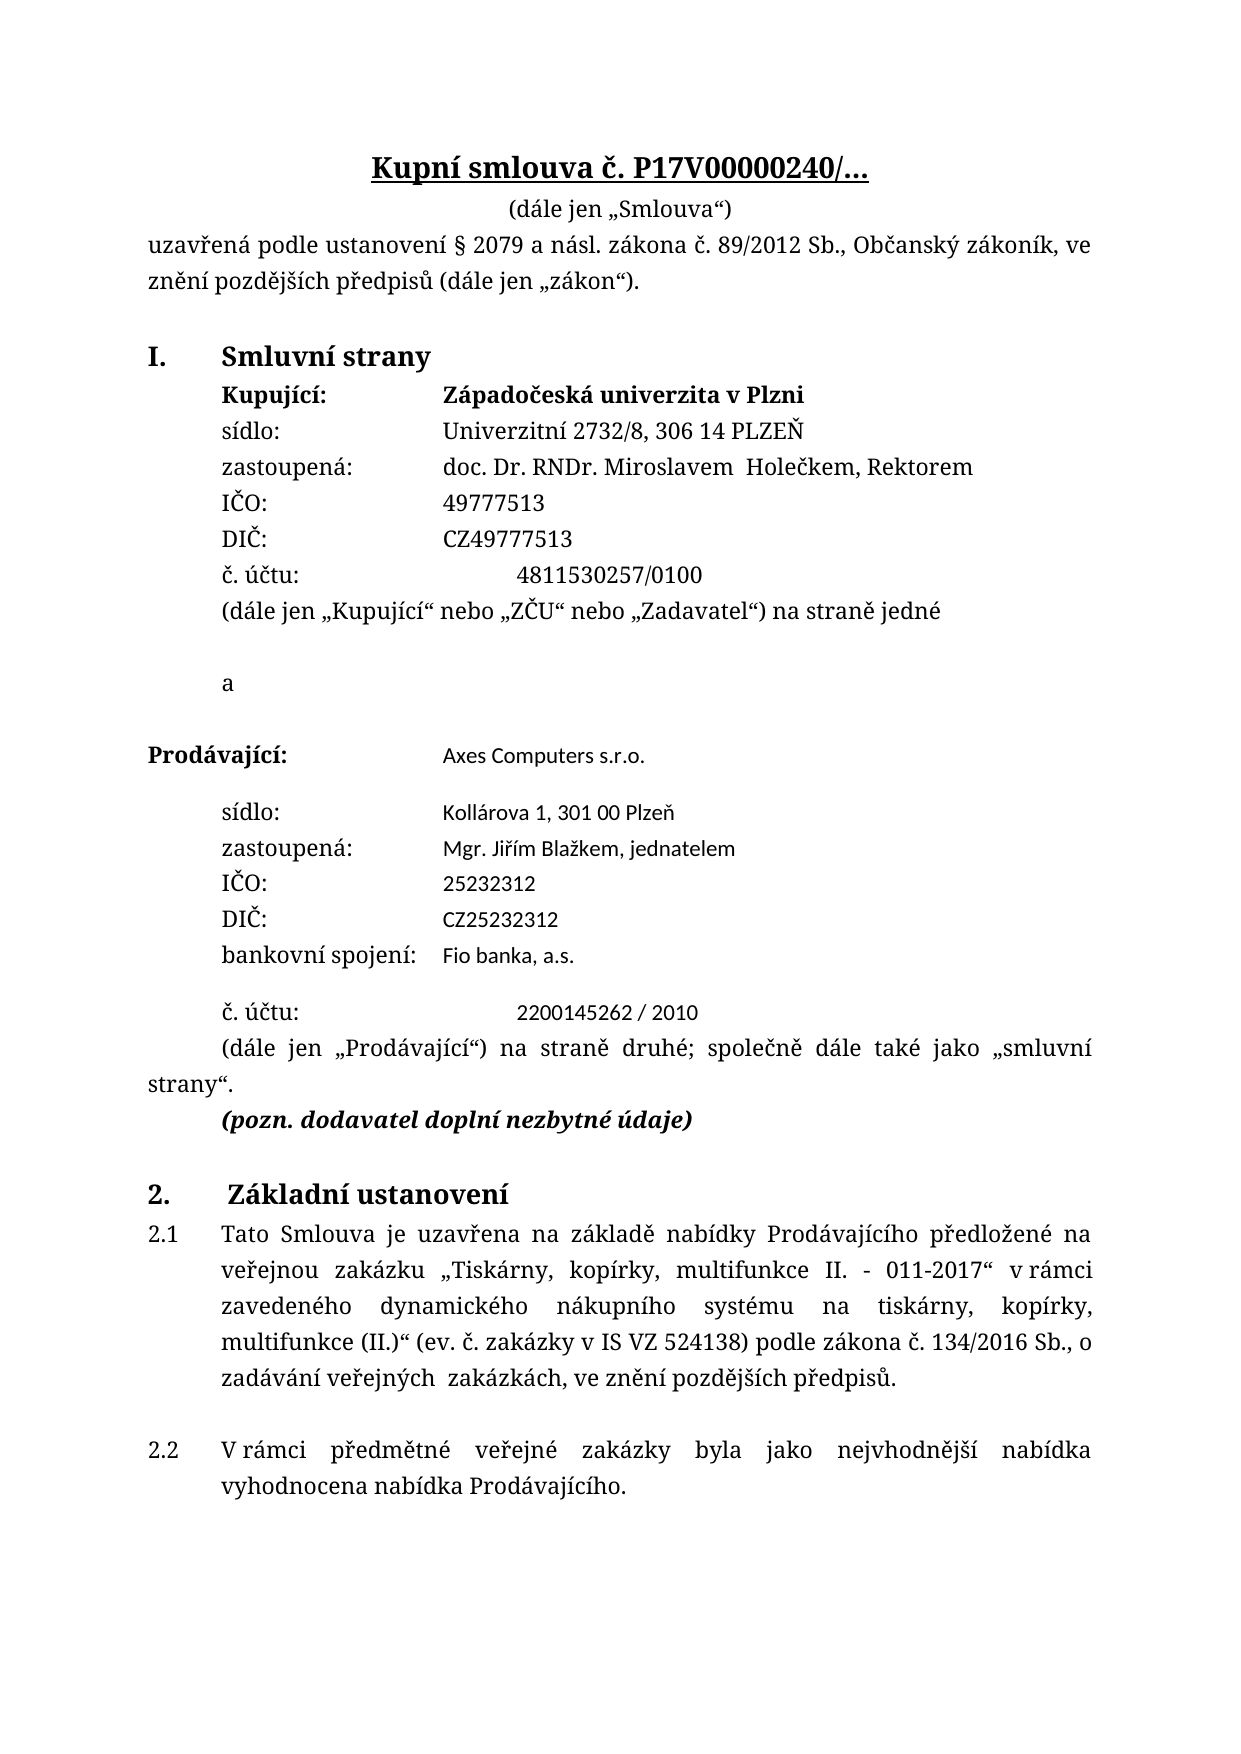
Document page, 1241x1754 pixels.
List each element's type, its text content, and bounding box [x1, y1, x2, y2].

text IČO: 25232312 [221, 867, 1093, 899]
text (dále jen „Kupující“ nebo „ZČU“ nebo „Zadavatel“) na straně jedné [221, 595, 1093, 626]
text uzavřená podle ustanovení § 2079 a násl. zákona č. 89/2012 Sb., Občanský zákoník, ve znění pozdějších předpisů (dále jen „zákon“). [148, 229, 1093, 296]
text Prodávající: Axes Computers s.r.o. [148, 739, 1093, 770]
text I. Smluvní strany [148, 337, 1093, 374]
text 2.1 Tato Smlouva je uzavřena na základě nabídky Prodávajícího předložené na veřejnou zakázku „Tiskárny, kopírky, multifunkce II. - 011-2017“ v rámci zavedeného dynamického nákupního systému na tiskárny, kopírky, multifunkce (II.)“ (ev. č. zakázky v IS VZ 524138) podle zákona č. 134/2016 Sb., o zadávání veřejných zakázkách, ve znění pozdějších předpisů. [148, 1218, 1093, 1393]
text zastoupená: Mgr. Jiřím Blažkem, jednatelem [221, 831, 1093, 863]
text Kupní smlouva č. P17V00000240/... [148, 148, 1093, 187]
text 2.2 V rámci předmětné veřejné zakázky byla jako nejvhodnější nabídka vyhodnocena nabídka Prodávajícího. [148, 1434, 1093, 1501]
text (dále jen „Smlouva“) [148, 193, 1093, 224]
text č. účtu: 2200145262 / 2010 [221, 996, 1093, 1027]
text sídlo: Kollárova 1, 301 00 Plzeň [221, 796, 1093, 827]
text DIČ: CZ49777513 [221, 523, 1093, 554]
text sídlo: Univerzitní 2732/8, 306 14 PLZEŇ [221, 415, 1093, 447]
text a [221, 667, 1093, 698]
text Kupující: Západočeská univerzita v Plzni [221, 379, 1093, 411]
text DIČ: CZ25232312 [221, 903, 1093, 934]
text IČO: 49777513 [221, 487, 1093, 518]
text 2. Základní ustanovení [148, 1176, 1093, 1213]
text (dále jen „Prodávající“) na straně druhé; společně dále také jako „smluvní strany“. [148, 1032, 1093, 1099]
text č. účtu: 4811530257/0100 [221, 559, 1093, 590]
text (pozn. dodavatel doplní nezbytné údaje) [148, 1104, 1093, 1135]
text zastoupená: doc. Dr. RNDr. Miroslavem Holečkem, Rektorem [221, 451, 1093, 482]
text bankovní spojení: Fio banka, a.s. [148, 939, 1093, 971]
